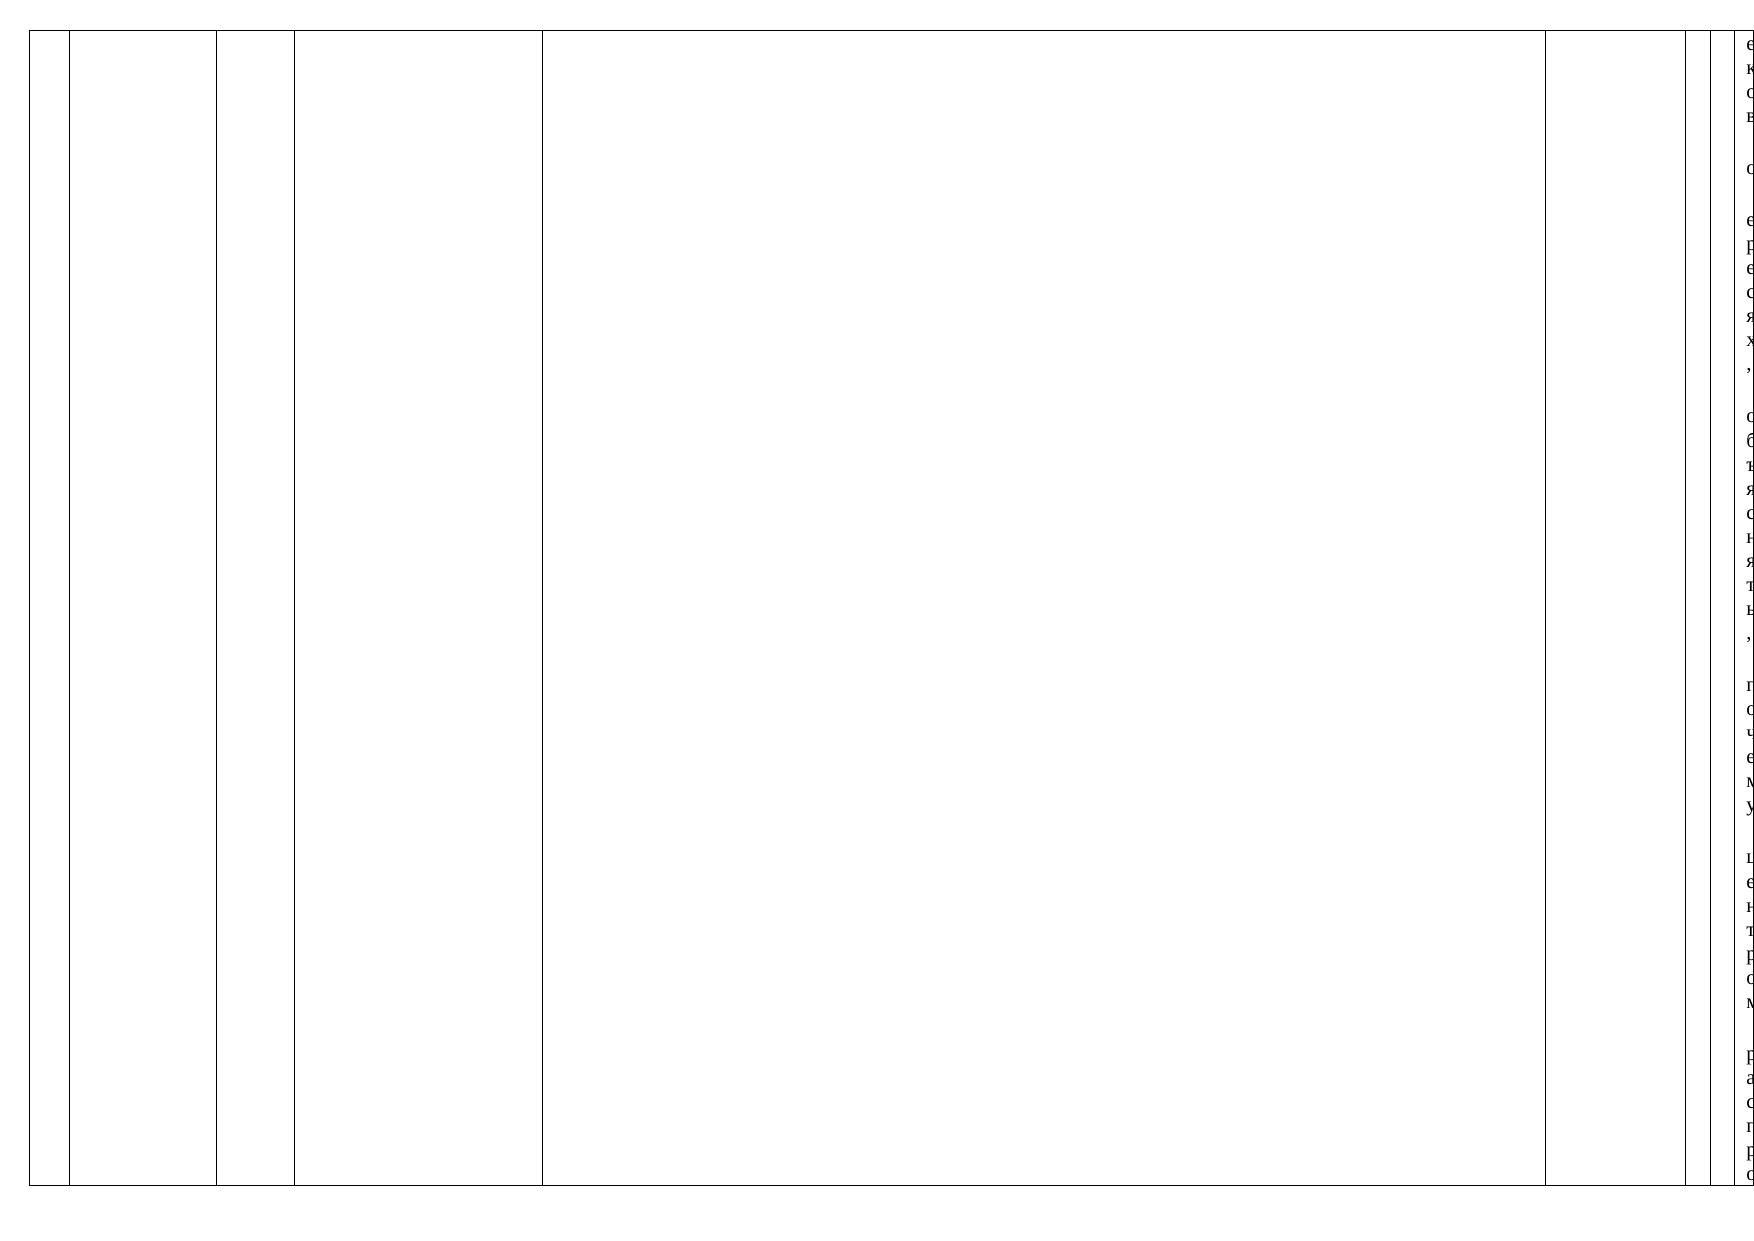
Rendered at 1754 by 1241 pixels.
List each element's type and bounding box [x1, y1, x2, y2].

table_cell [543, 31, 1545, 1185]
table_cell [1711, 31, 1734, 1185]
table_cell [1546, 31, 1685, 1185]
table_cell [70, 31, 216, 1185]
table_cell [30, 31, 69, 1185]
table_cell [1735, 31, 1753, 1185]
table_cell [1686, 31, 1710, 1185]
table_cell [217, 31, 294, 1185]
table_cell [295, 31, 542, 1185]
